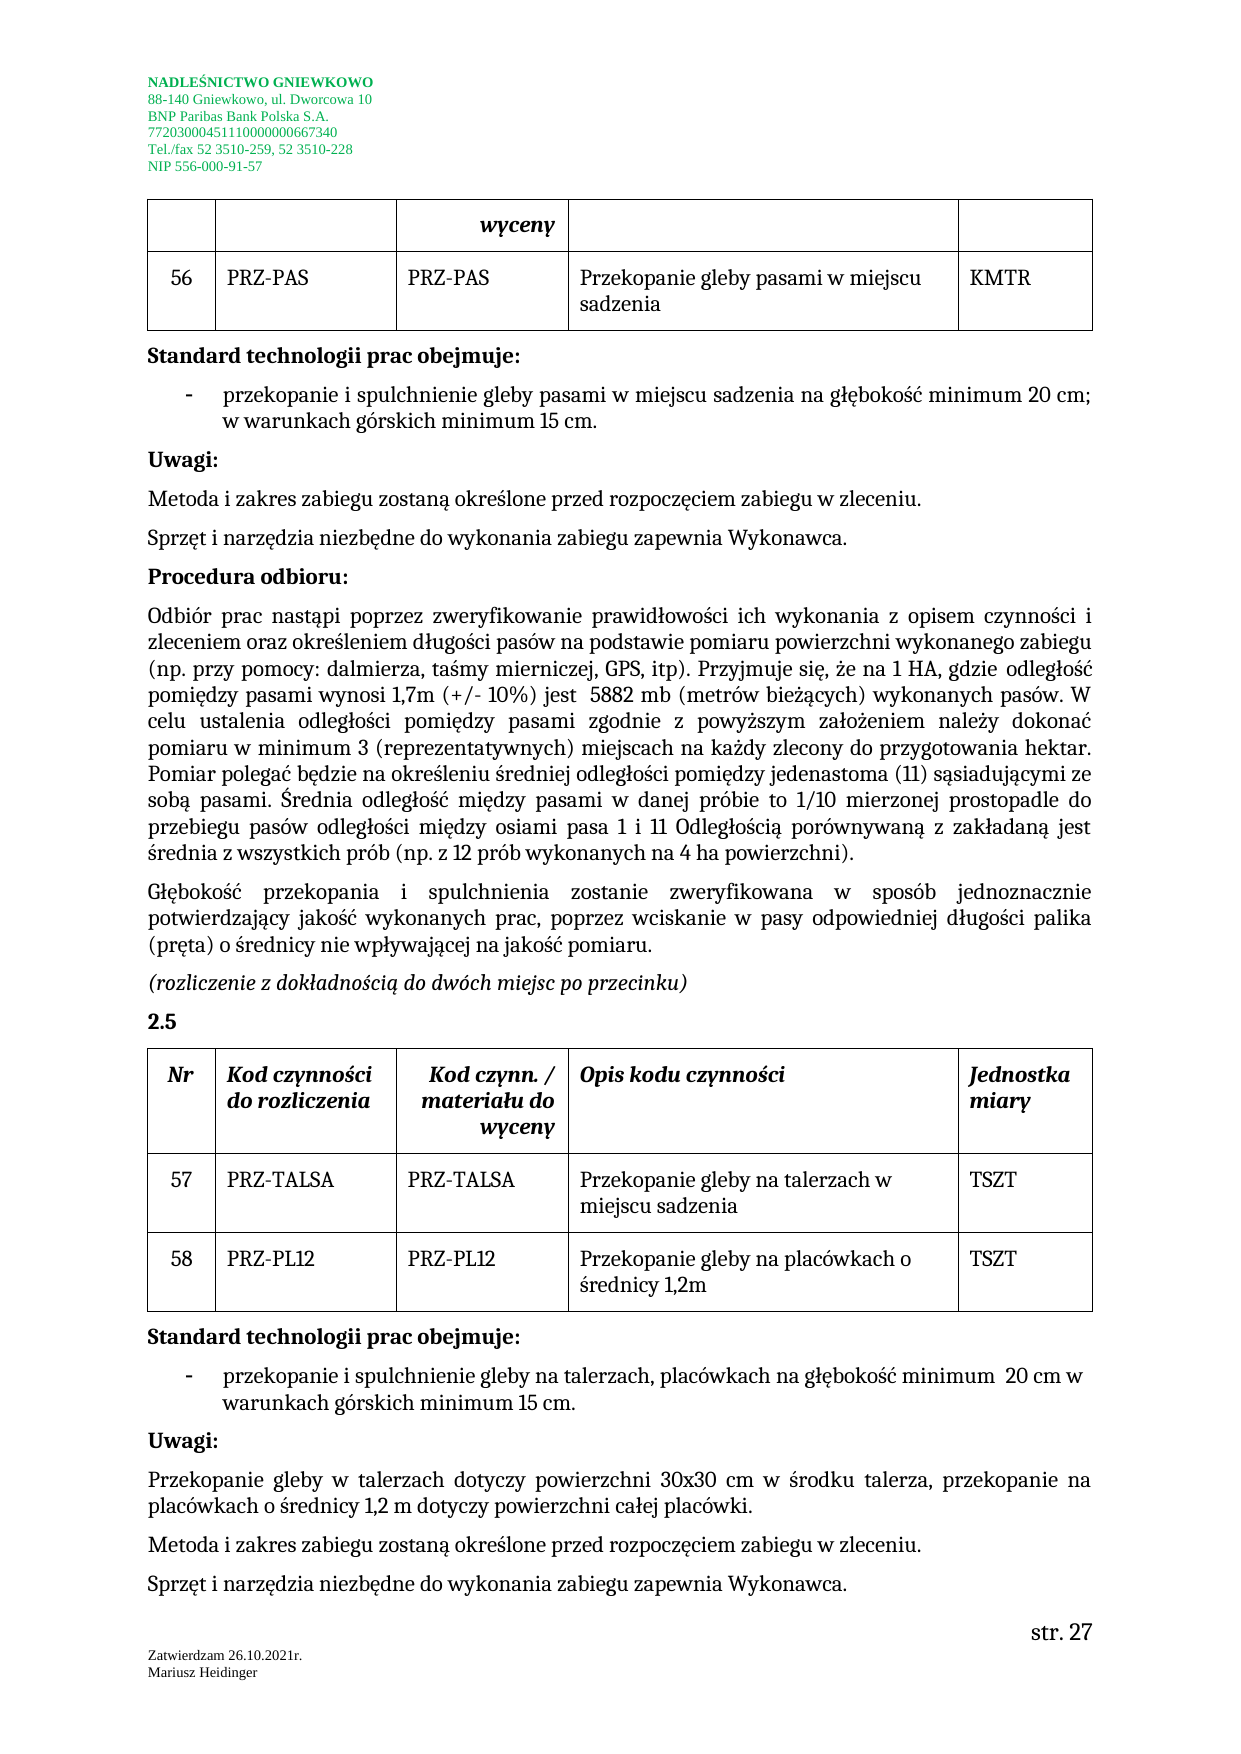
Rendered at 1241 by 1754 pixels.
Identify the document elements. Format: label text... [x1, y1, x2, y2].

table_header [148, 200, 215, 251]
text Sprzęt i narzędzia niezbędne do wykonania zabiegu zapewnia Wykonawca. [148, 1571, 1093, 1597]
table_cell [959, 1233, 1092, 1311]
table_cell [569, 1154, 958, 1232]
text Uwagi: [148, 1428, 1093, 1454]
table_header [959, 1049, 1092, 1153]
text Głębokość przekopania i spulchnienia zostanie zweryfikowana w sposób jednoznacznie potwierdzający jakość wykonanych prac, poprzez wciskanie w pasy odpowiedniej długości palika (pręta) o średnicy nie wpływającej na jakość pomiaru. [148, 879, 1093, 958]
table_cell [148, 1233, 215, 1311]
list przekopanie i spulchnienie gleby pasami w miejscu sadzenia na głębokość minimum 20 cm; w warunkach górskich minimum 15 cm. [185, 382, 1093, 435]
text Procedura odbioru: [148, 564, 1093, 590]
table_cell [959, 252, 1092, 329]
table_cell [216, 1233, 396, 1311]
text Metoda i zakres zabiegu zostaną określone przed rozpoczęciem zabiegu w zleceniu. [148, 1532, 1093, 1558]
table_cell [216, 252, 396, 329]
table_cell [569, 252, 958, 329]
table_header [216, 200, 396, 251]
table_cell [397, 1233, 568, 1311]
text Uwagi: [148, 447, 1093, 473]
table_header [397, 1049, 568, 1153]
text (rozliczenie z dokładnością do dwóch miejsc po przecinku) [148, 970, 1093, 997]
list przekopanie i spulchnienie gleby na talerzach, placówkach na głębokość minimum 20 cm w warunkach górskich minimum 15 cm. [185, 1363, 1093, 1416]
text Przekopanie gleby w talerzach dotyczy powierzchni 30x30 cm w środku talerza, przekopanie na placówkach o średnicy 1,2 m dotyczy powierzchni całej placówki. [148, 1467, 1093, 1520]
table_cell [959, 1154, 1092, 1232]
text 2.5 [148, 1009, 1093, 1035]
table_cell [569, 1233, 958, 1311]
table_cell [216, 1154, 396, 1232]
text Odbiór prac nastąpi poprzez zweryfikowanie prawidłowości ich wykonania z opisem czynności i zleceniem oraz określeniem długości pasów na podstawie pomiaru powierzchni wykonanego zabiegu (np. przy pomocy: dalmierza, taśmy mierniczej, GPS, itp). Przyjmuje się, że na 1 HA, gdzie odległość pomiędzy pasami wynosi 1,7m (+/- 10%) jest 5882 mb (metrów bieżących) wykonanych pasów. W celu ustalenia odległości pomiędzy pasami zgodnie z powyższym założeniem należy dokonać pomiaru w minimum 3 (reprezentatywnych) miejscach na każdy zlecony do przygotowania hektar. Pomiar polegać będzie na określeniu średniej odległości pomiędzy jedenastoma (11) sąsiadującymi ze sobą pasami. Średnia odległość między pasami w danej próbie to 1/10 mierzonej prostopadle do przebiegu pasów odległości między osiami pasa 1 i 11 Odległością porównywaną z zakładaną jest średnia z wszystkich prób (np. z 12 prób wykonanych na 4 ha powierzchni). [148, 603, 1093, 866]
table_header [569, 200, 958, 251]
text Metoda i zakres zabiegu zostaną określone przed rozpoczęciem zabiegu w zleceniu. [148, 486, 1093, 512]
text Standard technologii prac obejmuje: [148, 1324, 1093, 1350]
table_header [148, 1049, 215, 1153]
text Sprzęt i narzędzia niezbędne do wykonania zabiegu zapewnia Wykonawca. [148, 525, 1093, 551]
text Standard technologii prac obejmuje: [148, 343, 1093, 369]
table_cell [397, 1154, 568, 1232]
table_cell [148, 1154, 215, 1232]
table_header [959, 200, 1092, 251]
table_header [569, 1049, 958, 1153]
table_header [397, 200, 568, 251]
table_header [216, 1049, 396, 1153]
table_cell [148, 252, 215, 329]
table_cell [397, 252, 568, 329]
